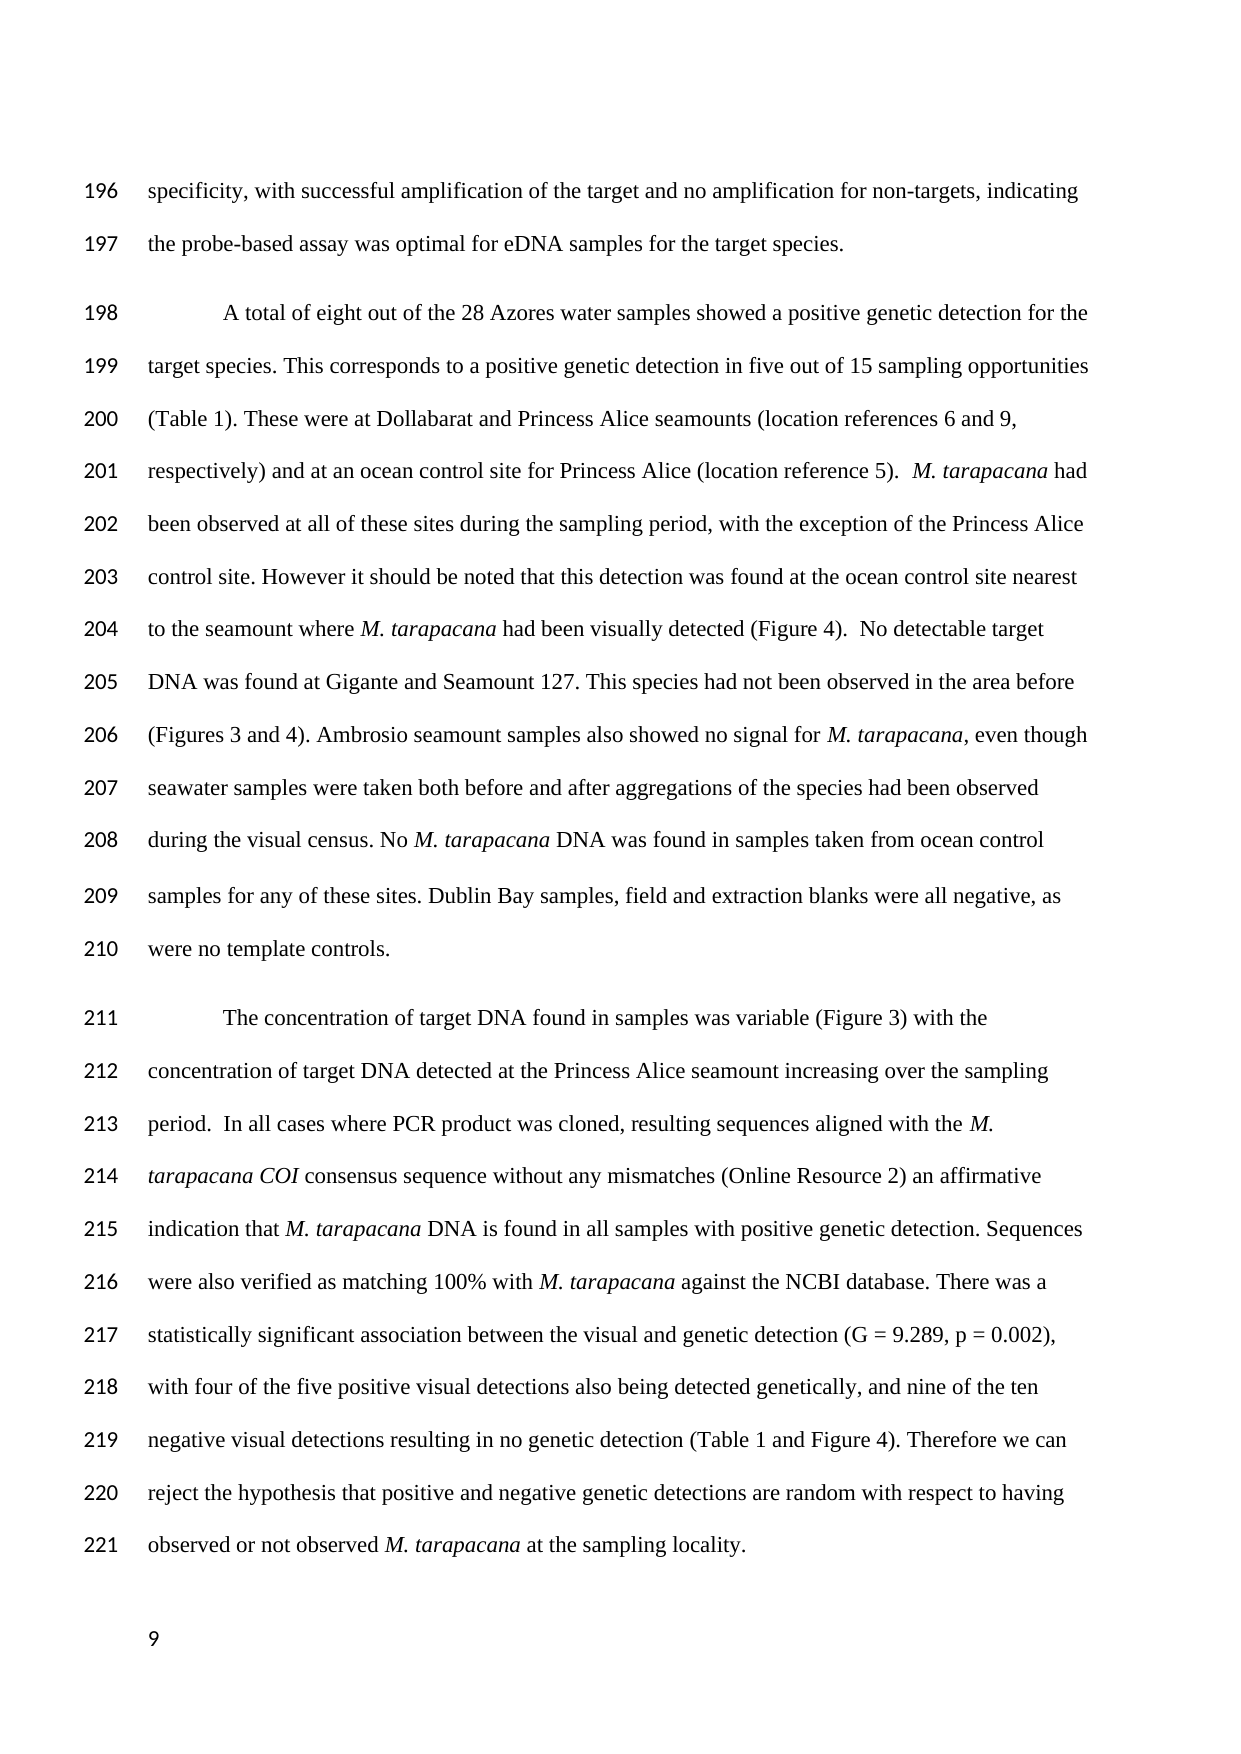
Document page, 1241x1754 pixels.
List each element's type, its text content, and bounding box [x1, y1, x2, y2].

text The concentration of target DNA found in samples was variable (Figure 3) with the concentration of target DNA detected at the Princess Alice seamount increasing over the sampling period. In all cases where PCR product was cloned, resulting sequences aligned with the M. tarapacana COI consensus sequence without any mismatches (Online Resource 2) an affirmative indication that M. tarapacana DNA is found in all samples with positive genetic detection. Sequences were also verified as matching 100% with M. tarapacana against the NCBI database. There was a statistically significant association between the visual and genetic detection (G = 9.289, p = 0.002), with four of the five positive visual detections also being detected genetically, and nine of the ten negative visual detections resulting in no genetic detection (Table 1 and Figure 4). Therefore we can reject the hypothesis that positive and negative genetic detections are random with respect to having observed or not observed M. tarapacana at the sampling locality. [148, 1004, 1092, 1558]
text A total of eight out of the 28 Azores water samples showed a positive genetic detection for the target species. This corresponds to a positive genetic detection in five out of 15 sampling opportunities (Table 1). These were at Dollabarat and Princess Alice seamounts (location references 6 and 9, respectively) and at an ocean control site for Princess Alice (location reference 5). M. tarapacana had been observed at all of these sites during the sampling period, with the exception of the Princess Alice control site. However it should be noted that this detection was found at the ocean control site nearest to the seamount where M. tarapacana had been visually detected (Figure 4). No detectable target DNA was found at Gigante and Seamount 127. This species had not been observed in the area before (Figures 3 and 4). Ambrosio seamount samples also showed no signal for M. tarapacana, even though seawater samples were taken both before and after aggregations of the species had been observed during the visual census. No M. tarapacana DNA was found in samples taken from ocean control samples for any of these sites. Dublin Bay samples, field and extraction blanks were all negative, as were no template controls. [148, 299, 1092, 961]
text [148, 177, 1092, 256]
